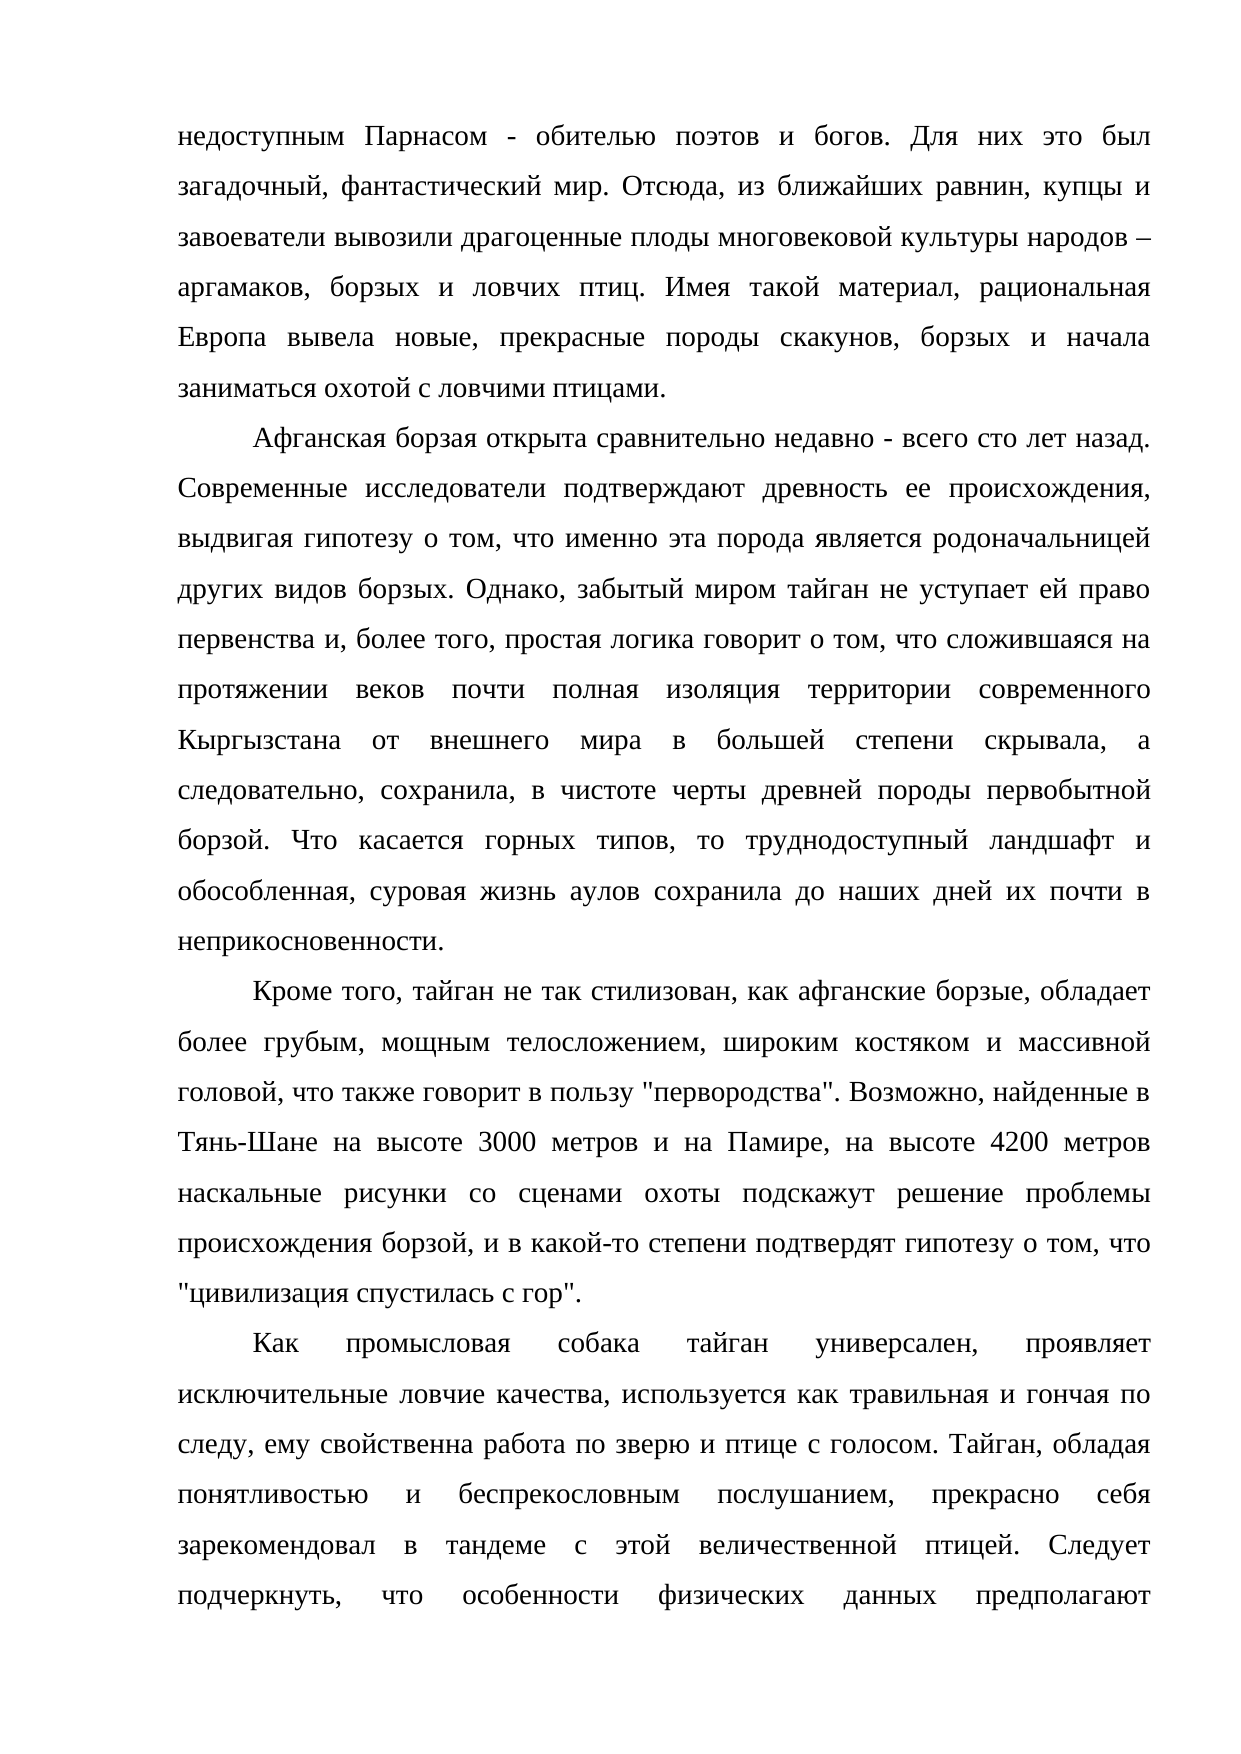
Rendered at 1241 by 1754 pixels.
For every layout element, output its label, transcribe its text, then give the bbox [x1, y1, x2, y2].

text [177, 118, 1152, 403]
text Кроме того, тайган не так стилизован, как афганские борзые, обладает более грубым, мощным телосложением, широким костяком и массивной головой, что также говорит в пользу "первородства". Возможно, найденные в Тянь-Шане на высоте 3000 метров и на Памире, на высоте 4200 метров наскальные рисунки со сценами охоты подскажут решение проблемы происхождения борзой, и в какой-то степени подтвердят гипотезу о том, что "цивилизация спустилась с гор". [177, 973, 1152, 1309]
text Афганская борзая открыта сравнительно недавно - всего сто лет назад. Современные исследователи подтверждают древность ее происхождения, выдвигая гипотезу о том, что именно эта порода является родоначальницей других видов борзых. Однако, забытый миром тайган не уступает ей право первенства и, более того, простая логика говорит о том, что сложившаяся на протяжении веков почти полная изоляция территории современного Кыргызстана от внешнего мира в большей степени скрывала, а следовательно, сохранила, в чистоте черты древней породы первобытной борзой. Что касается горных типов, то труднодоступный ландшафт и обособленная, суровая жизнь аулов сохранила до наших дней их почти в неприкосновенности. [177, 420, 1152, 957]
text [177, 1326, 1152, 1611]
